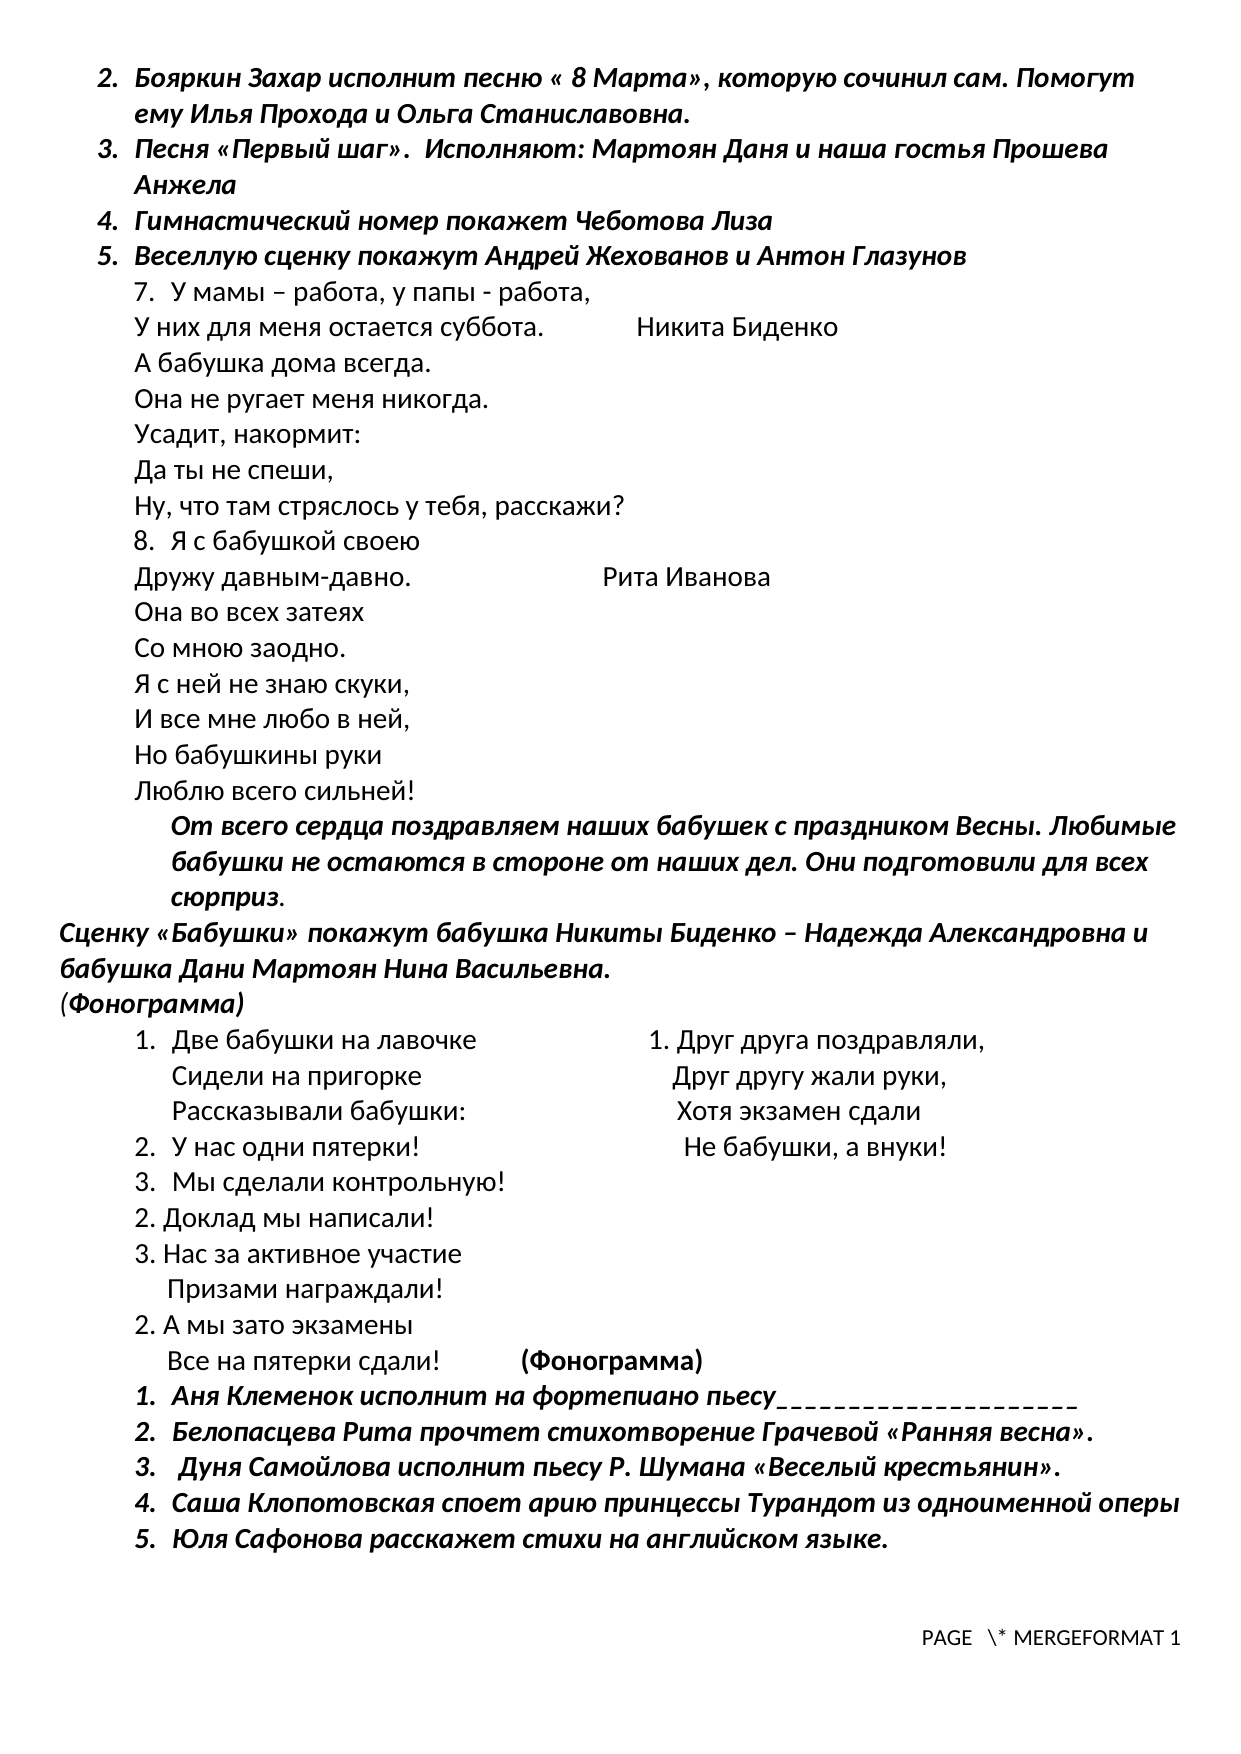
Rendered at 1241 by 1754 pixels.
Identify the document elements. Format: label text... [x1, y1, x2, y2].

text 2. Доклад мы написали! [134, 1199, 1181, 1235]
list Веселлую сценку покажут Андрей Жехованов и Антон Глазунов [97, 237, 1181, 273]
text А бабушка дома всегда. [134, 344, 1181, 380]
text Люблю всего сильней! [134, 772, 1181, 807]
text Сценку «Бабушки» покажут бабушка Никиты Биденко – Надежда Александровна и бабушка Дани Мартоян Нина Васильевна. [59, 914, 1181, 985]
list Белопасцева Рита прочтет стихотворение Грачевой «Ранняя весна». [134, 1413, 1181, 1448]
text Она не ругает меня никогда. [134, 380, 1181, 415]
text Рассказывали бабушки: Хотя экзамен сдали [172, 1092, 1181, 1128]
text Призами награждали! [134, 1270, 1181, 1306]
text 2. А мы зато экзамены [134, 1306, 1181, 1342]
list Дуня Самойлова исполнит пьесу Р. Шумана «Веселый крестьянин». [134, 1448, 1181, 1484]
text Она во всех затеях [134, 593, 1181, 629]
list Юля Сафонова расскажет стихи на английском языке. [134, 1520, 1181, 1555]
text Все на пятерки сдали! (Фонограмма) [134, 1342, 1181, 1377]
text И все мне любо в ней, [134, 700, 1181, 736]
list Гимнастический номер покажет Чеботова Лиза [97, 202, 1181, 237]
text Со мною заодно. [134, 629, 1181, 665]
text Да ты не спеши, [134, 451, 1181, 487]
list Я с бабушкой своею [133, 522, 1181, 558]
list Песня «Первый шаг». Исполняют: Мартоян Даня и наша гостья Прошева Анжела [97, 130, 1181, 202]
text От всего сердца поздравляем наших бабушек с праздником Весны. Любимые бабушки не остаются в стороне от наших дел. Они подготовили для всех сюрприз. [171, 807, 1181, 914]
list Бояркин Захар исполнит песню « 8 Марта», которую сочинил сам. Помогут ему Илья Прохода и Ольга Станиславовна. [97, 59, 1181, 130]
text (Фонограмма) [59, 985, 1181, 1021]
list Мы сделали контрольную! [134, 1163, 1181, 1199]
text Усадит, накормит: [134, 415, 1181, 451]
text 3. Нас за активное участие [134, 1235, 1181, 1270]
list У мамы – работа, у папы - работа, [133, 273, 1181, 308]
text Дружу давным-давно. Рита Иванова [134, 558, 1181, 593]
list Саша Клопотовская споет арию принцессы Турандот из одноименной оперы [134, 1484, 1181, 1520]
text Ну, что там стряслось у тебя, расскажи? [134, 487, 1181, 522]
list Аня Клеменок исполнит на фортепиано пьесу_____________________ [134, 1377, 1181, 1413]
list Две бабушки на лавочке 1. Друг друга поздравляли, [134, 1021, 1181, 1057]
text Но бабушкины руки [134, 736, 1181, 772]
text Сидели на пригорке Друг другу жали руки, [172, 1057, 1181, 1092]
text Я с ней не знаю скуки, [134, 665, 1181, 700]
text У них для меня остается суббота. Никита Биденко [134, 308, 1181, 344]
list У нас одни пятерки! Не бабушки, а внуки! [134, 1128, 1181, 1163]
